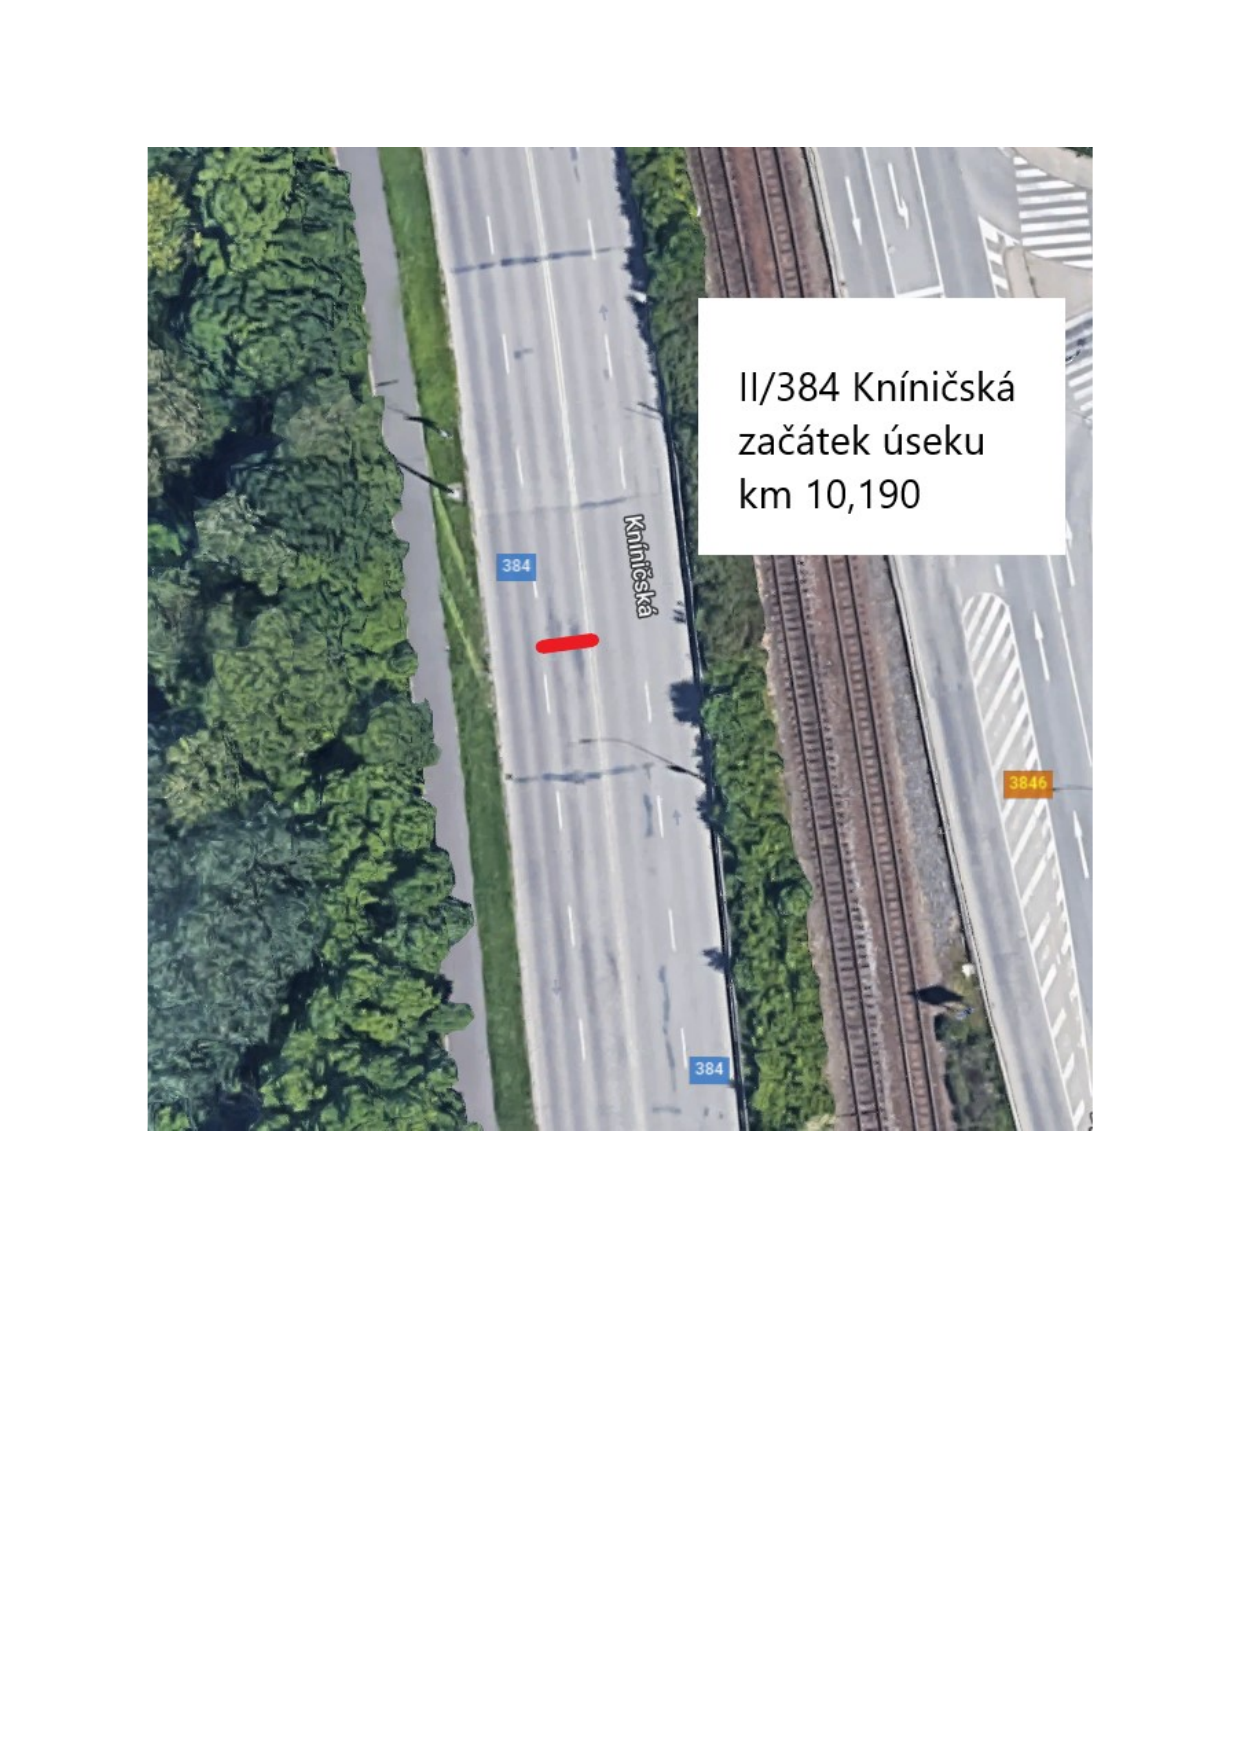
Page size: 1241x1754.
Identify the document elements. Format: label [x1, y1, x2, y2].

picture [147, 147, 1093, 1131]
